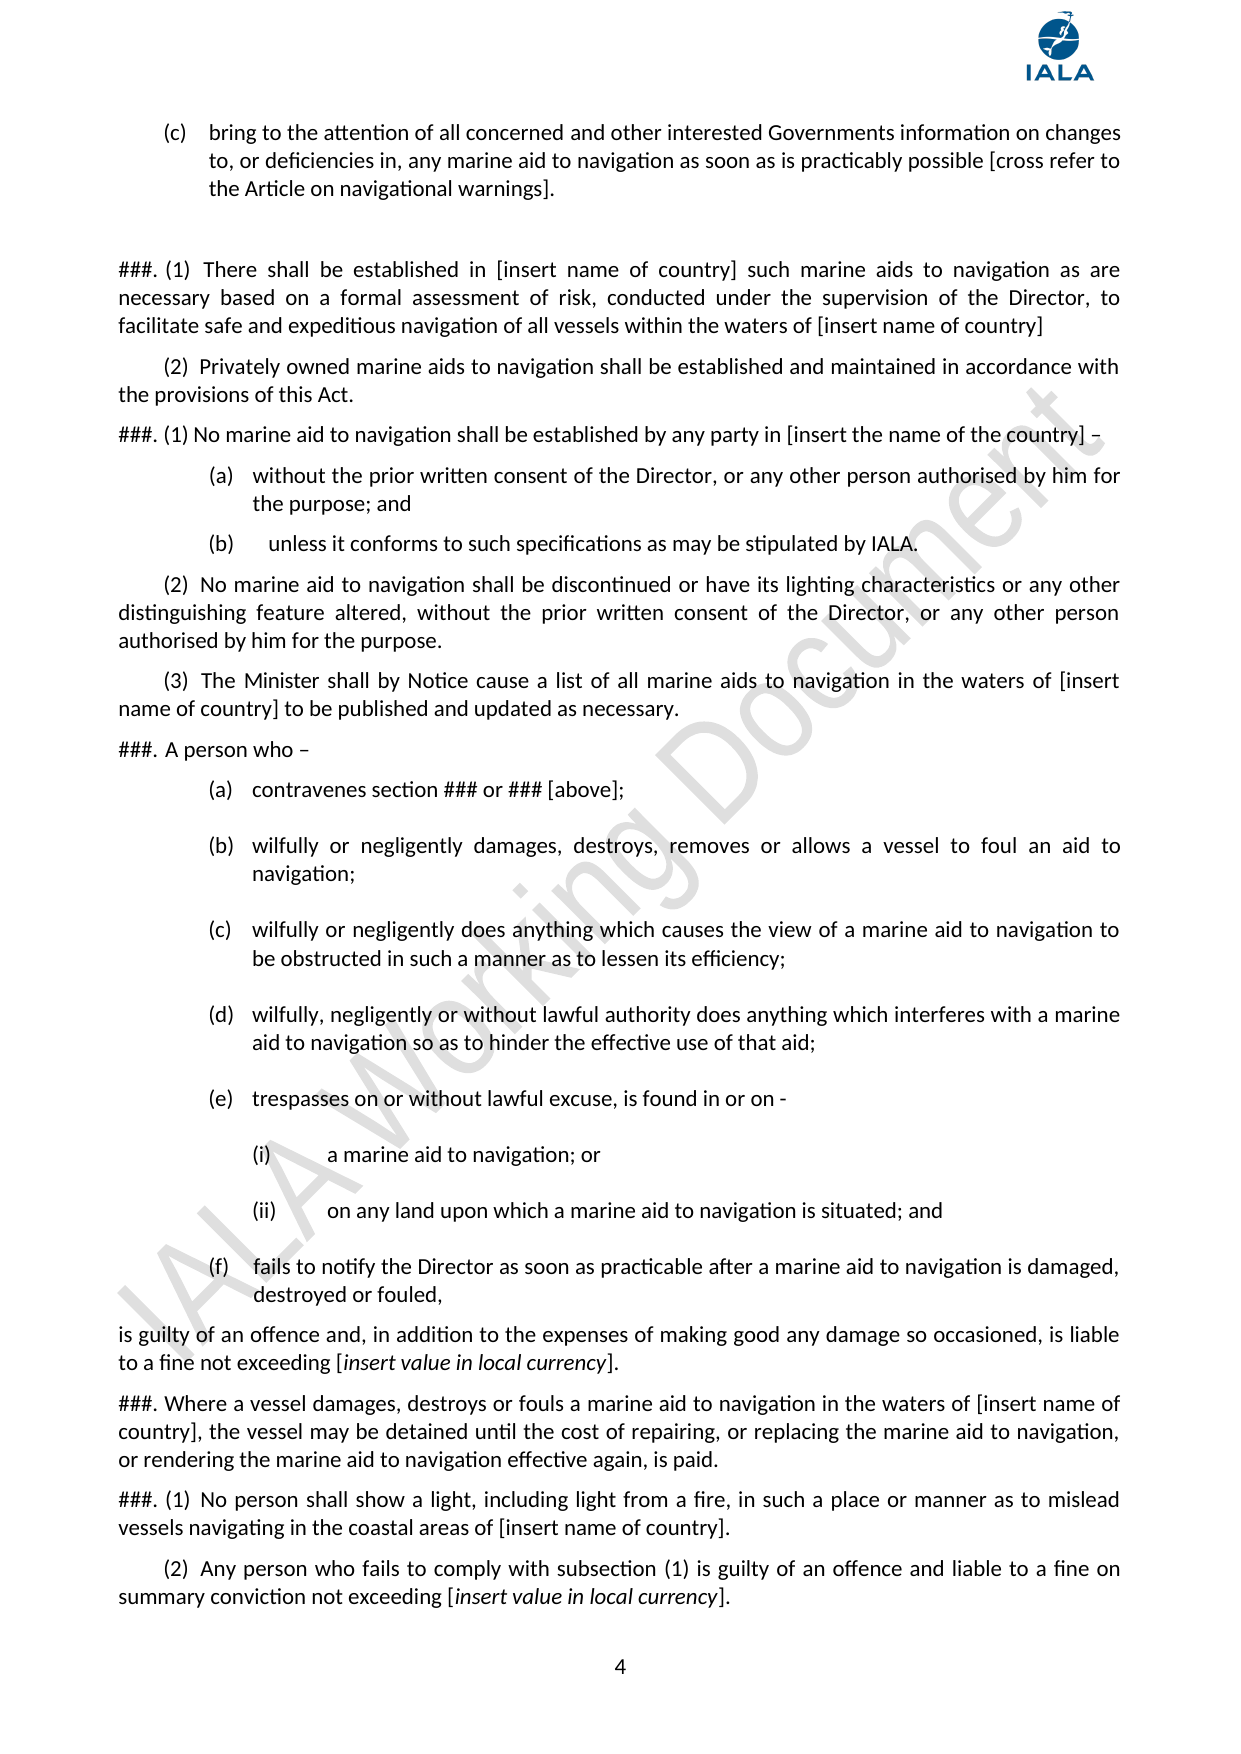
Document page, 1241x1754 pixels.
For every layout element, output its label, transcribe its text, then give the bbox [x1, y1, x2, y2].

list wilfully or negligently does anything which causes the view of a marine aid to navigation to be obstructed in such a manner as to lessen its efficiency; [208, 916, 1122, 972]
text (3) The Minister shall by Notice cause a list of all marine aids to navigation in the waters of [insert name of country] to be published and updated as necessary. [118, 666, 1122, 722]
text (2) Any person who fails to comply with subsection (1) is guilty of an offence and liable to a fine on summary conviction not exceeding [insert value in local currency]. [118, 1554, 1122, 1610]
text (2) No marine aid to navigation shall be discontinued or have its lighting characteristics or any other distinguishing feature altered, without the prior written consent of the Director, or any other person authorised by him for the purpose. [118, 570, 1122, 654]
list a marine aid to navigation; or [252, 1140, 1122, 1168]
text (f) fails to notify the Director as soon as practicable after a marine aid to navigation is damaged, destroyed or fouled, [208, 1252, 1122, 1308]
text ###. (1) No person shall show a light, including light from a fire, in such a place or manner as to mislead vessels navigating in the coastal areas of [insert name of country]. [118, 1486, 1122, 1542]
text ###. A person who – [118, 735, 1122, 763]
text ###. Where a vessel damages, destroys or fouls a marine aid to navigation in the waters of [insert name of country], the vessel may be detained until the cost of repairing, or replacing the marine aid to navigation, or rendering the marine aid to navigation effective again, is paid. [118, 1389, 1122, 1473]
list trespasses on or without lawful excuse, is found in or on - [208, 1084, 1122, 1112]
list without the prior written consent of the Director, or any other person authorised by him for the purpose; and [209, 461, 1122, 517]
list wilfully or negligently damages, destroys, removes or allows a vessel to foul an aid to navigation; [208, 832, 1122, 888]
text (b) unless it conforms to such specifications as may be stipulated by IALA. [208, 529, 1122, 557]
list contravenes section ### or ### [above]; [208, 776, 1122, 803]
list bring to the attention of all concerned and other interested Governments information on changes to, or deficiencies in, any marine aid to navigation as soon as is practicably possible [cross refer to the Article on navigational warnings]. [163, 118, 1122, 202]
picture [1011, 3, 1106, 96]
text ###. (1) There shall be established in [insert name of country] such marine aids to navigation as are necessary based on a formal assessment of risk, conducted under the supervision of the Director, to facilitate safe and expeditious navigation of all vessels within the waters of [insert name of country] [118, 255, 1122, 339]
list on any land upon which a marine aid to navigation is situated; and [252, 1196, 1122, 1224]
text (2) Privately owned marine aids to navigation shall be established and maintained in accordance with the provisions of this Act. [118, 352, 1122, 408]
text ###. (1) No marine aid to navigation shall be established by any party in [insert the name of the country] – [118, 420, 1122, 448]
text is guilty of an offence and, in addition to the expenses of making good any damage so occasioned, is liable to a fine not exceeding [insert value in local currency]. [118, 1320, 1122, 1376]
list wilfully, negligently or without lawful authority does anything which interferes with a marine aid to navigation so as to hinder the effective use of that aid; [208, 1000, 1122, 1056]
